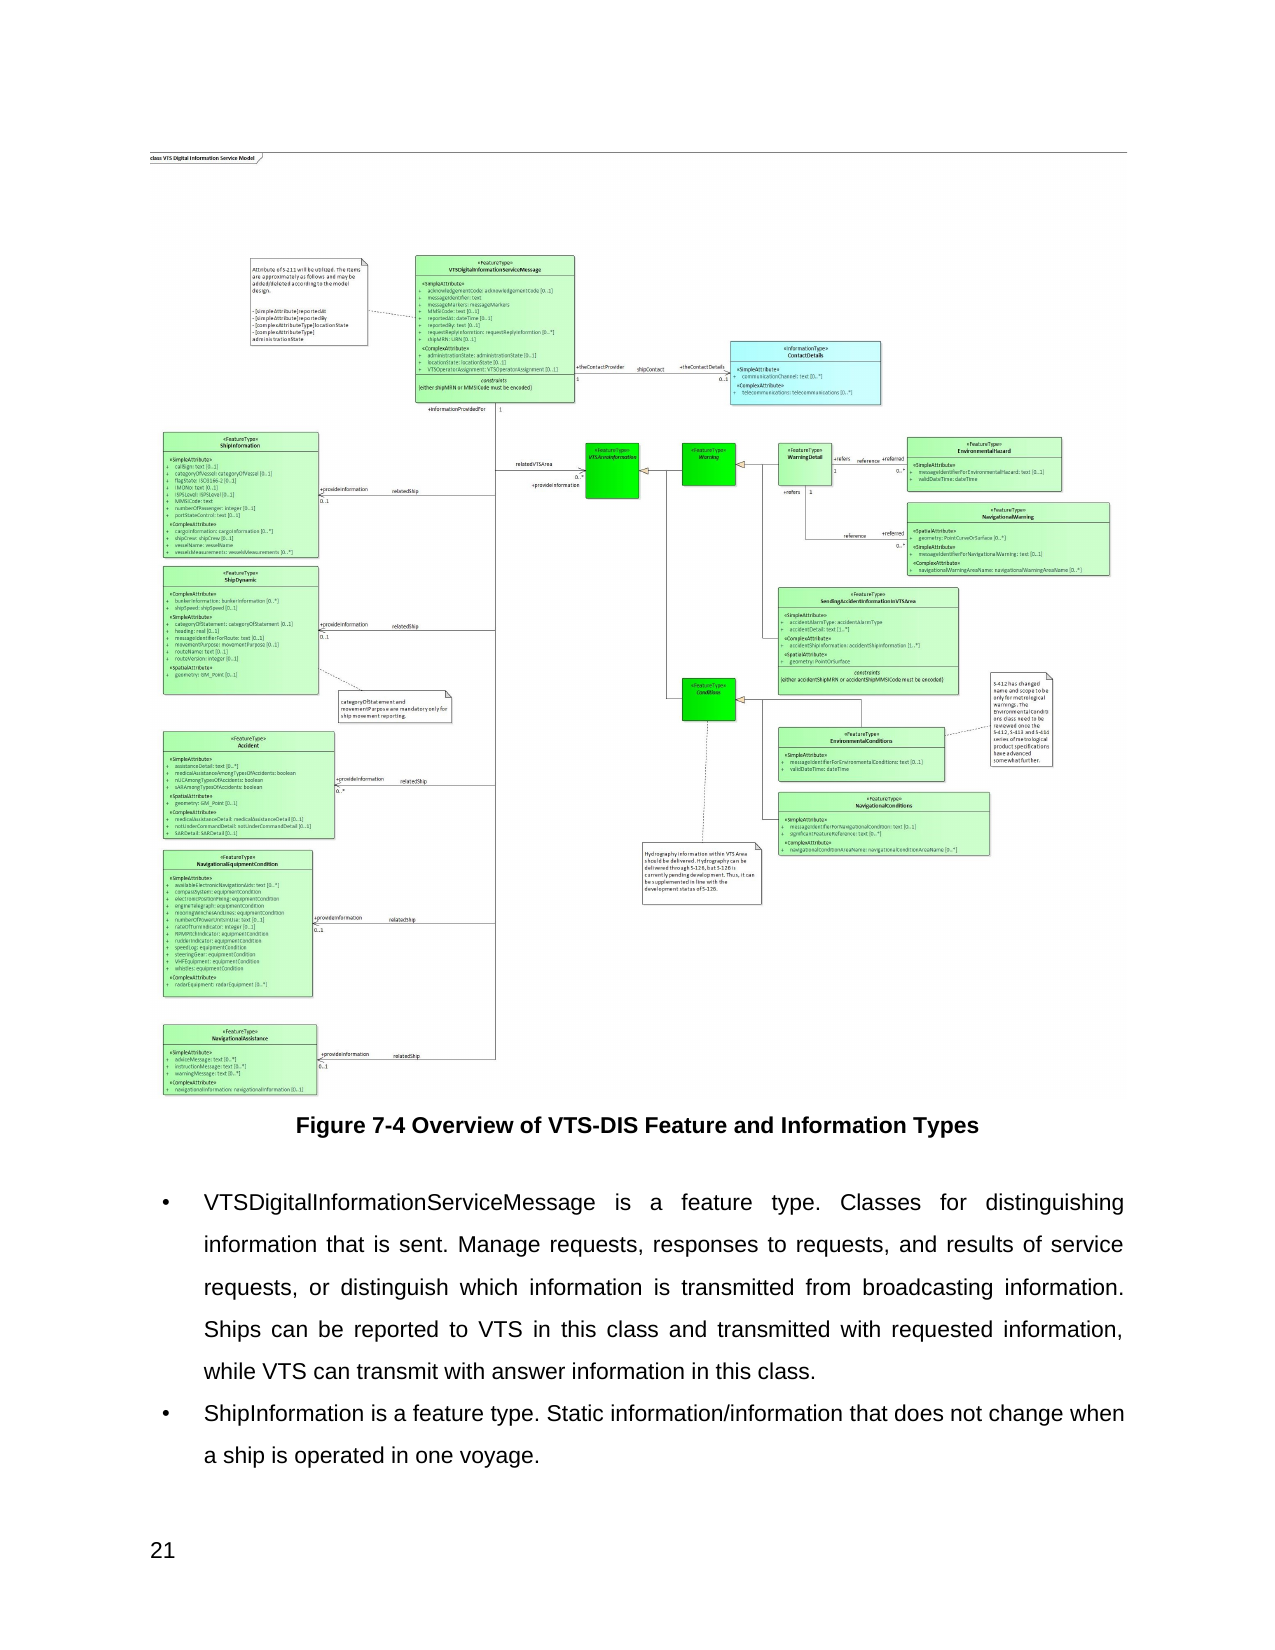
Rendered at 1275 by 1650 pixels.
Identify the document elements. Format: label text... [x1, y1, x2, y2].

picture [150, 150, 1128, 1099]
text Figure 7-4 Overview of VTS-DIS Feature and Information Types [150, 1112, 1125, 1138]
list VTSDigitalInformationServiceMessage is a feature type. Classes for distinguishing information that is sent. Manage requests, responses to requests, and results of service requests, or distinguish which information is transmitted from broadcasting information. Ships can be reported to VTS in this class and transmitted with requested information, while VTS can transmit with answer information in this class. [162, 1189, 1125, 1384]
list ShipInformation is a feature type. Static information/information that does not change when a ship is operated in one voyage. [162, 1400, 1125, 1468]
